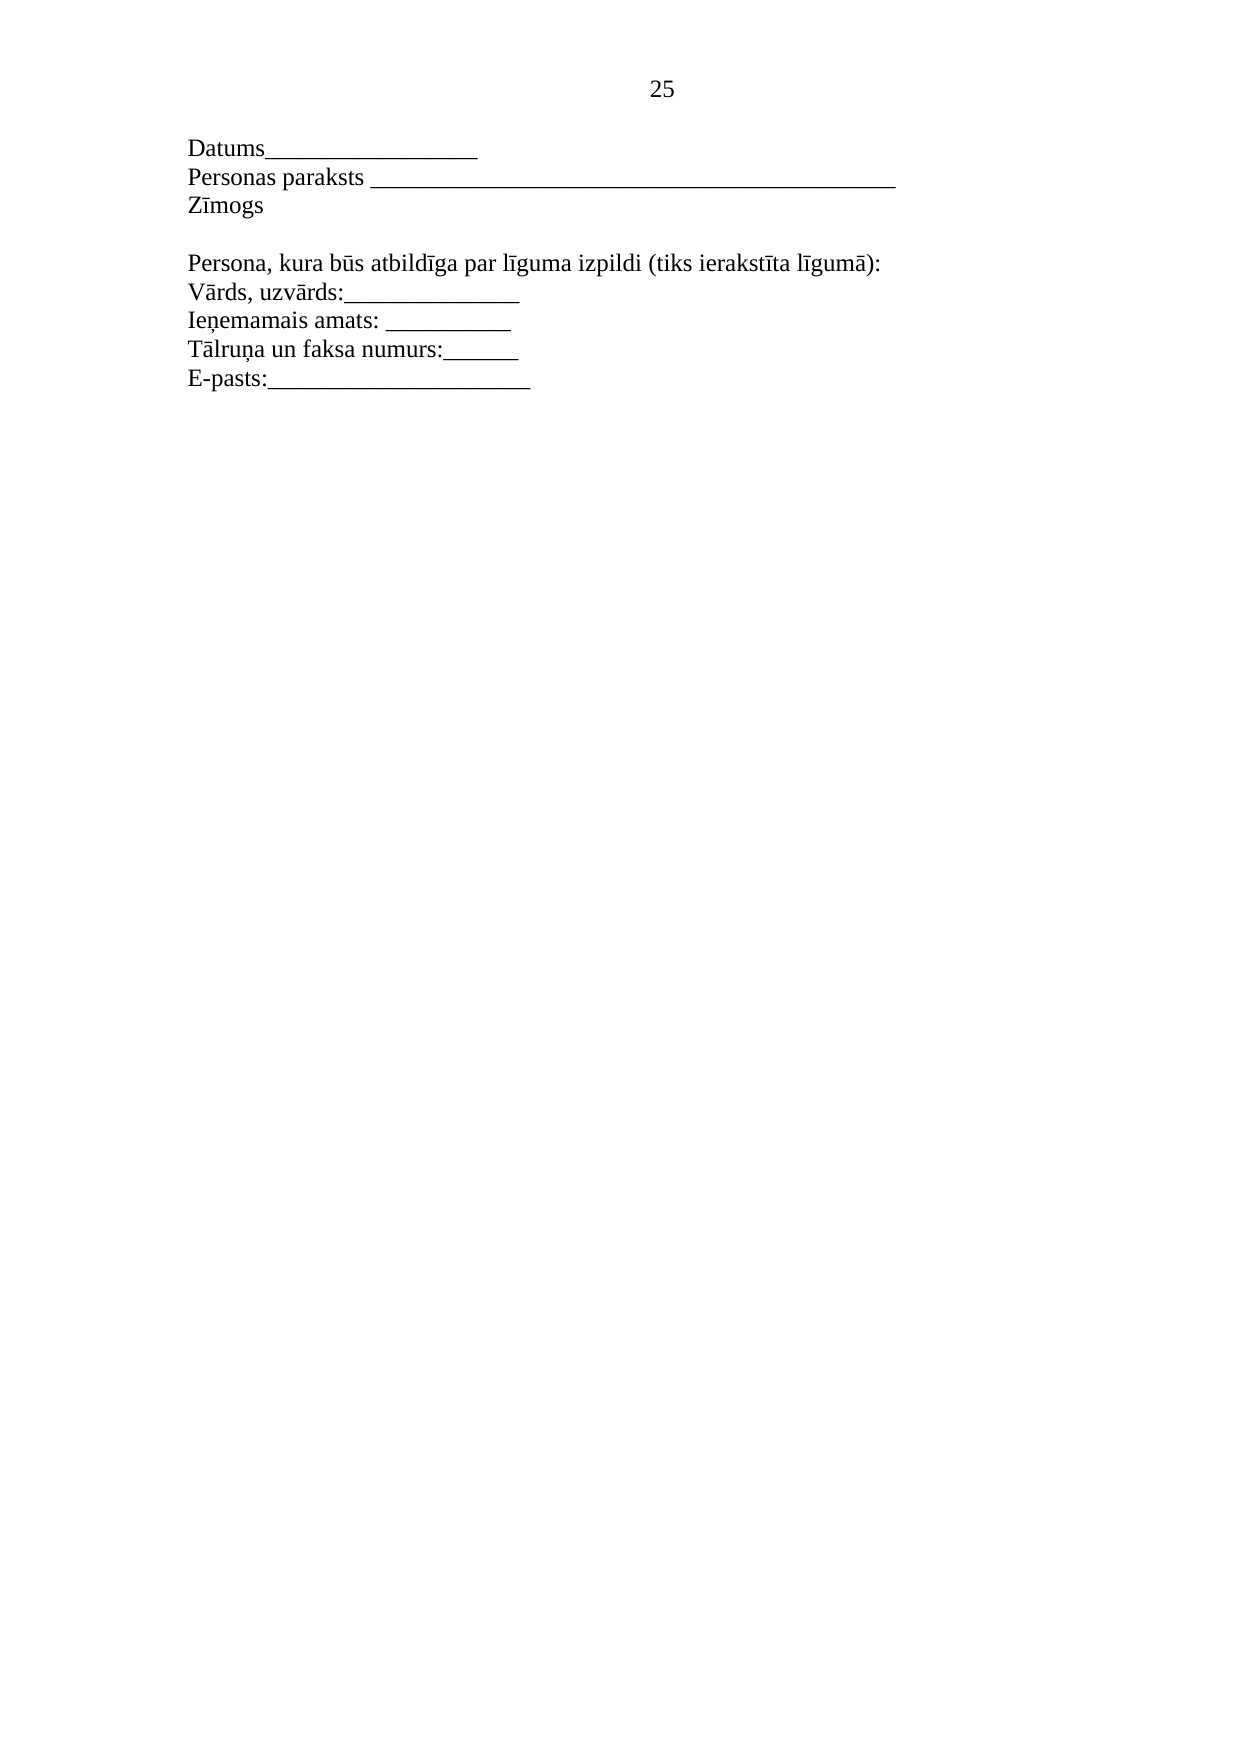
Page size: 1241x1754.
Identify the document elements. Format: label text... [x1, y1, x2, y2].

text Tālruņa un faksa numurs:______ [187, 334, 1107, 363]
text Ieņemamais amats: __________ [187, 305, 1107, 334]
text Zīmogs [187, 190, 1137, 219]
text E-pasts:_____________________ [187, 363, 1137, 392]
text Personas paraksts __________________________________________ [187, 162, 1137, 190]
text Vārds, uzvārds:______________ [187, 277, 1107, 305]
text Datums_________________ [187, 133, 1137, 162]
text Persona, kura būs atbildīga par līguma izpildi (tiks ierakstīta līgumā): [187, 248, 1107, 277]
